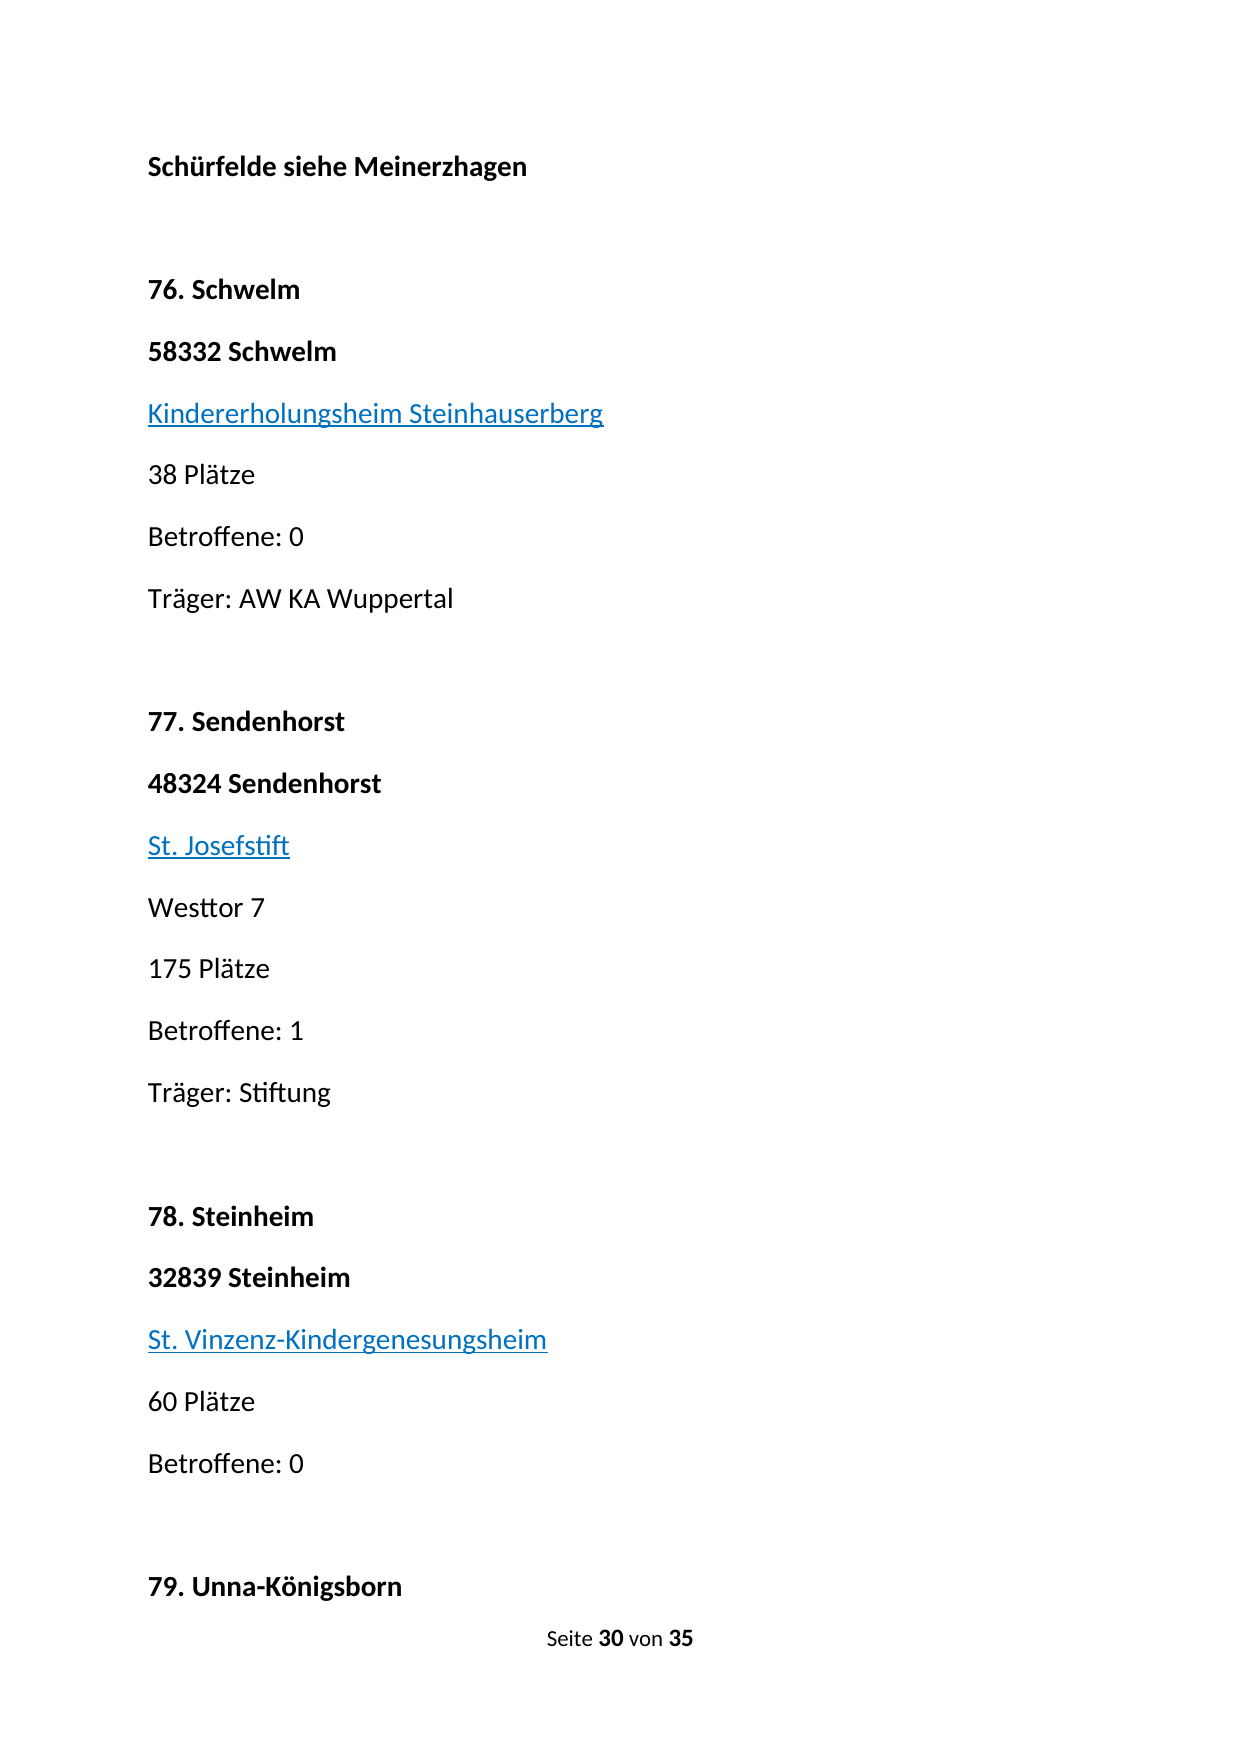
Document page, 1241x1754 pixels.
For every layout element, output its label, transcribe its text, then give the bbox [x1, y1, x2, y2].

text 78. Steinheim [148, 1198, 1093, 1233]
text Betroffene: 1 [148, 1012, 1093, 1048]
text Kindererholungsheim Steinhauserberg [148, 395, 1093, 430]
text Schürfelde siehe Meinerzhagen [148, 148, 1093, 183]
text St. Josefstift [148, 827, 1093, 863]
text Träger: AW KA Wuppertal [148, 580, 1093, 616]
text 175 Plätze [148, 951, 1093, 986]
text 58332 Schwelm [148, 333, 1093, 368]
text 77. Sendenhorst [148, 703, 1093, 739]
text Träger: Stiftung [148, 1074, 1093, 1110]
text 79. Unna-Königsborn [148, 1568, 1093, 1604]
text 48324 Sendenhorst [148, 765, 1093, 801]
text 76. Schwelm [148, 271, 1093, 307]
text Betroffene: 0 [148, 518, 1093, 554]
text 38 Plätze [148, 456, 1093, 492]
text St. Vinzenz-Kindergenesungsheim [148, 1321, 1093, 1357]
text Westtor 7 [148, 889, 1093, 924]
text 60 Plätze [148, 1383, 1093, 1419]
text 32839 Steinheim [148, 1259, 1093, 1295]
text Betroffene: 0 [148, 1445, 1093, 1480]
